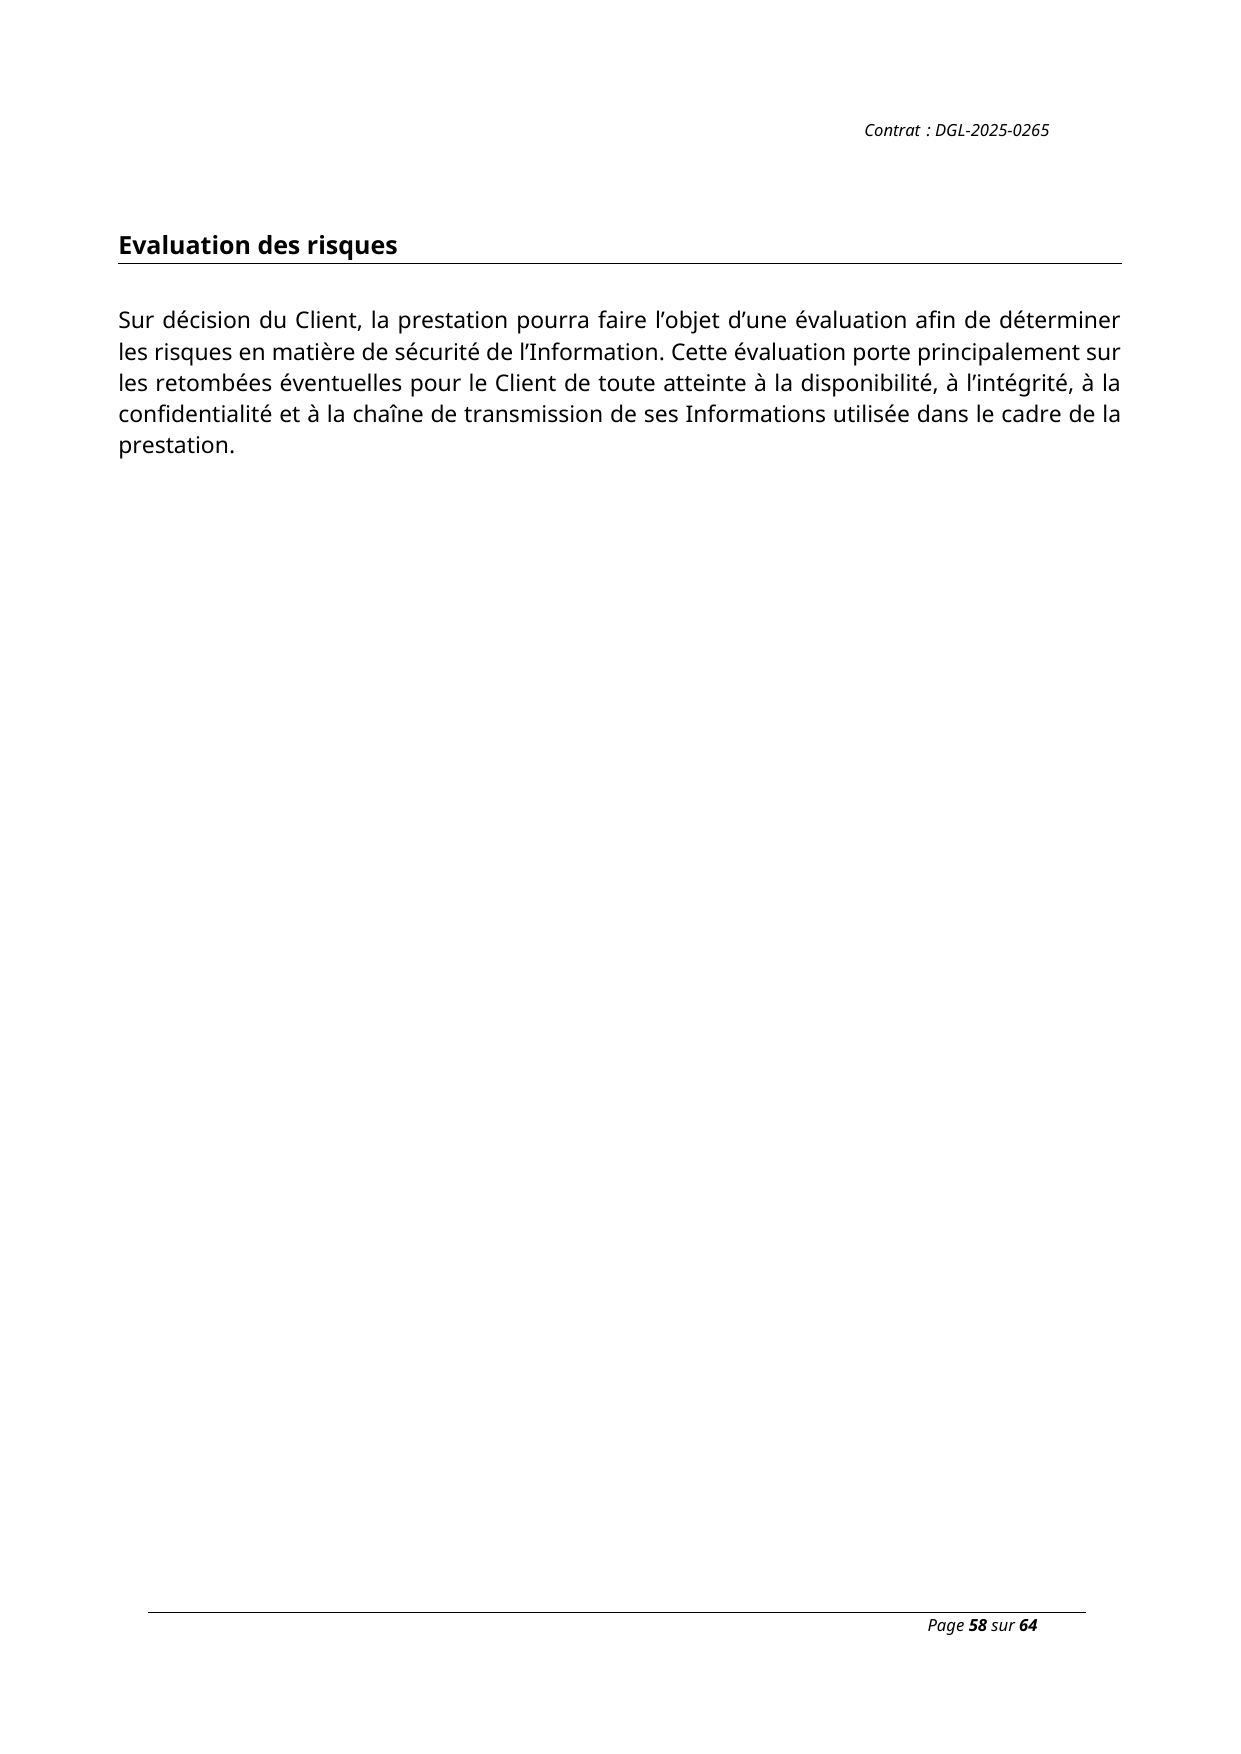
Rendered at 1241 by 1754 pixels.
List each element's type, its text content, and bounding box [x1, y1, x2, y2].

text Sur décision du Client, la prestation pourra faire l’objet d’une évaluation afin de déterminer les risques en matière de sécurité de l’Information. Cette évaluation porte principalement sur les retombées éventuelles pour le Client de toute atteinte à la disponibilité, à l’intégrité, à la confidentialité et à la chaîne de transmission de ses Informations utilisée dans le cadre de la prestation. [118, 304, 1122, 460]
text Evaluation des risques [118, 227, 1122, 263]
